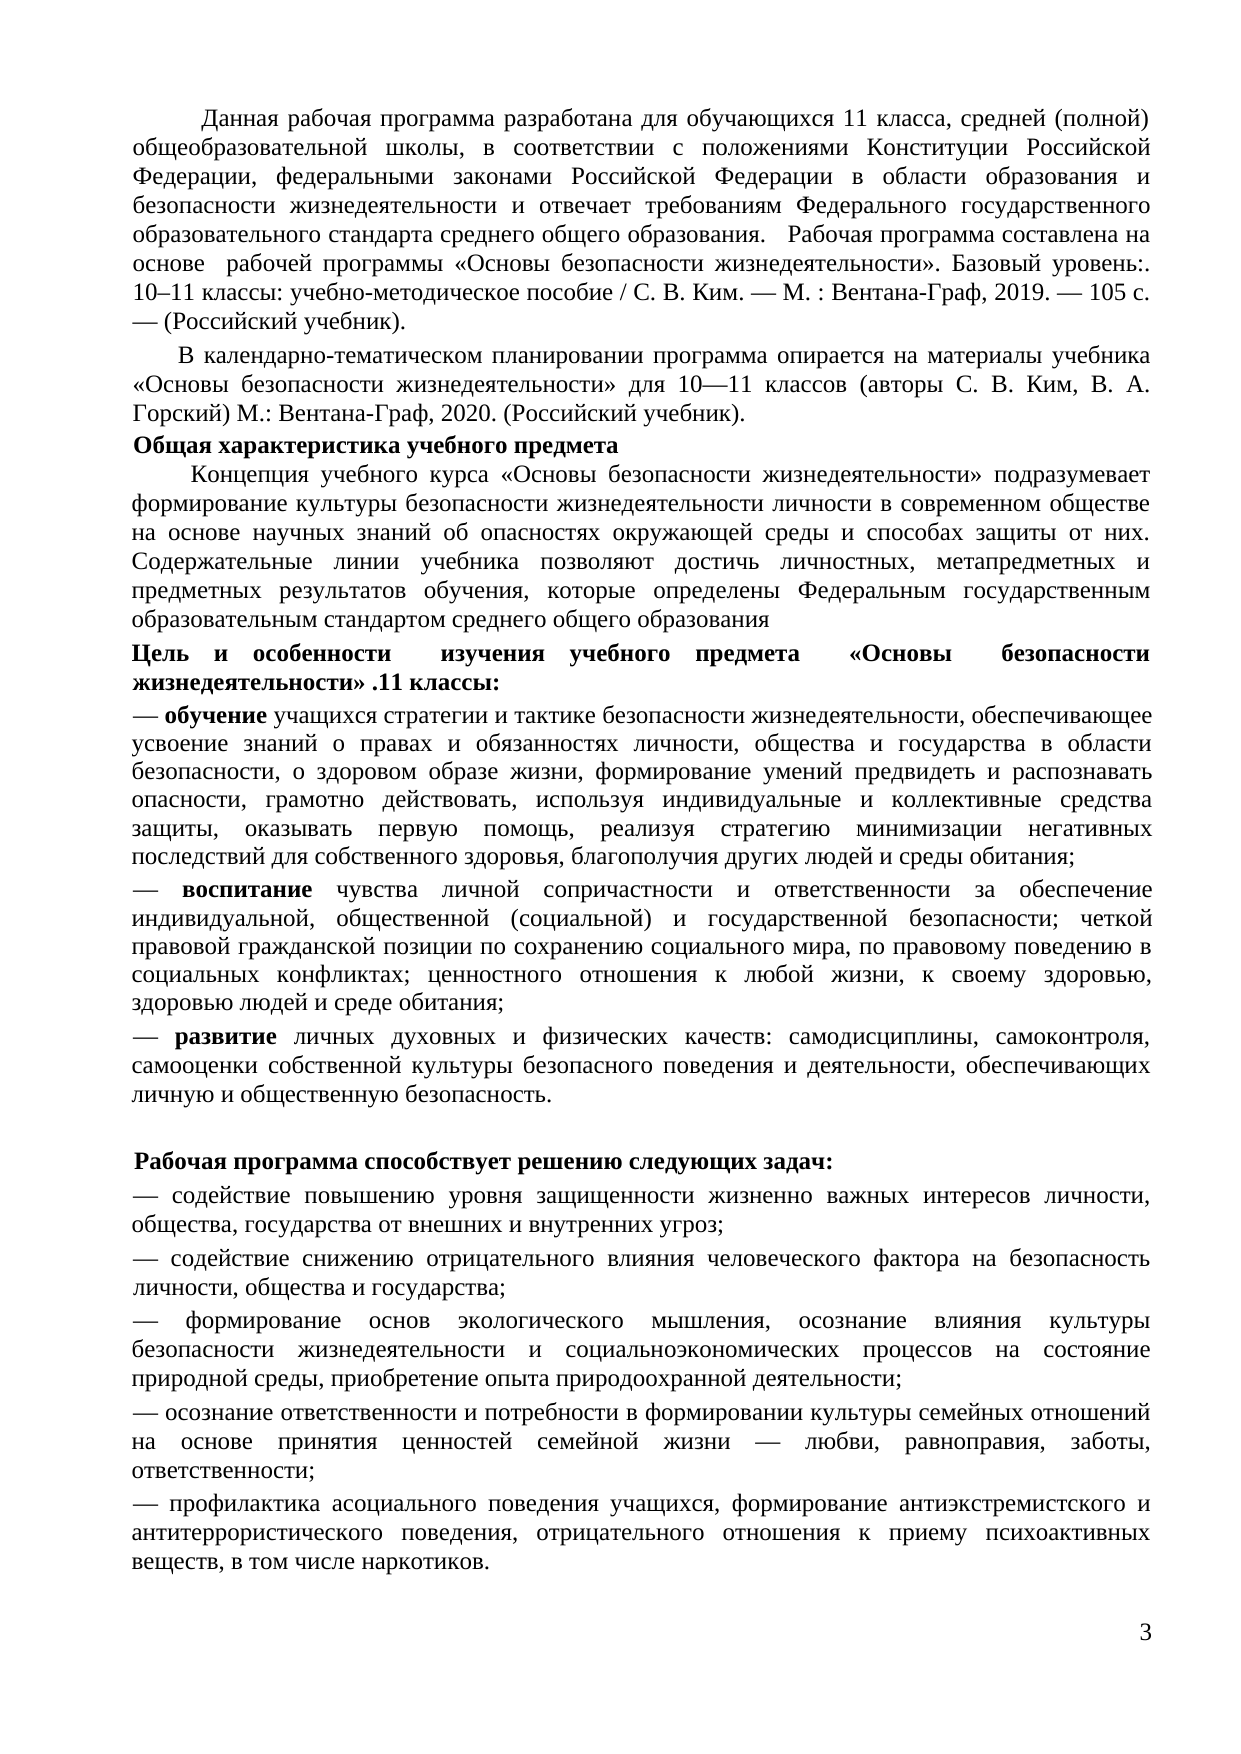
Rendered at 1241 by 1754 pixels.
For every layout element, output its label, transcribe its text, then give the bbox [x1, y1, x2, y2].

text — воспитание чувства личной сопричастности и ответственности за обеспечение индивидуальной, общественной (социальной) и государственной безопасности; четкой правовой гражданской позиции по сохранению социального мира, по правовому поведению в социальных конфликтах; ценностного отношения к любой жизни, к своему здоровью, здоровью людей и среде обитания; [131, 875, 1153, 1016]
text В календарно-тематическом планировании программа опирается на материалы учебника «Основы безопасности жизнедеятельности» для 10—11 классов (авторы С. В. Ким, В. А. Горский) М.: Вентана-Граф, 2020. (Российский учебник). [131, 340, 1151, 426]
text — содействие повышению уровня защищенности жизненно важных интересов личности, общества, государства от внешних и внутренних угроз; [131, 1180, 1151, 1238]
text Рабочая программа способствует решению следующих задач: [132, 1146, 1151, 1175]
text Данная рабочая программа разработана для обучающихся 11 класса, средней (полной) общеобразовательной школы, в соответствии с положениями Конституции Российской Федерации, федеральными законами Российской Федерации в области образования и безопасности жизнедеятельности и отвечает требованиям Федерального государственного образовательного стандарта среднего общего образования. Рабочая программа составлена на основе рабочей программы «Основы безопасности жизнедеятельности». Базовый уровень:. 10–11 классы: учебно-методическое пособие / С. В. Ким. — М. : Вентана-Граф, 2019. — 105 с. — (Российский учебник). [131, 103, 1151, 335]
text — содействие снижению отрицательного влияния человеческого фактора на безопасность личности, общества и государства; [133, 1243, 1151, 1300]
text — профилактика асоциального поведения учащихся, формирование антиэкстремистского и антитеррористического поведения, отрицательного отношения к приему психоактивных веществ, в том числе наркотиков. [131, 1488, 1151, 1575]
text Общая характеристика учебного предмета [133, 431, 1153, 459]
text — формирование основ экологического мышления, осознание влияния культуры безопасности жизнедеятельности и социальноэкономических процессов на состояние природной среды, приобретение опыта природоохранной деятельности; [131, 1305, 1151, 1392]
text — обучение учащихся стратегии и тактике безопасности жизнедеятельности, обеспечивающее усвоение знаний о правах и обязанностях личности, общества и государства в области безопасности, о здоровом образе жизни, формирование умений предвидеть и распознавать опасности, грамотно действовать, используя индивидуальные и коллективные средства защиты, оказывать первую помощь, реализуя стратегию минимизации негативных последствий для собственного здоровья, благополучия других людей и среды обитания; [131, 701, 1153, 870]
text Концепция учебного курса «Основы безопасности жизнедеятельности» подразумевает формирование культуры безопасности жизнедеятельности личности в современном обществе на основе научных знаний об опасностях окружающей среды и способах защиты от них. Содержательные линии учебника позволяют достичь личностных, метапредметных и предметных результатов обучения, которые определены Федеральным государственным образовательным стандартом среднего общего образования [131, 459, 1151, 633]
text Цель и особенности изучения учебного предмета «Основы безопасности жизнедеятельности» .11 классы: [131, 638, 1151, 696]
text — осознание ответственности и потребности в формировании культуры семейных отношений на основе принятия ценностей семейной жизни — любви, равноправия, заботы, ответственности; [131, 1397, 1151, 1483]
text — развитие личных духовных и физических качеств: самодисциплины, самоконтроля, самооценки собственной культуры безопасного поведения и деятельности, обеспечивающих личную и общественную безопасность. [131, 1021, 1151, 1108]
